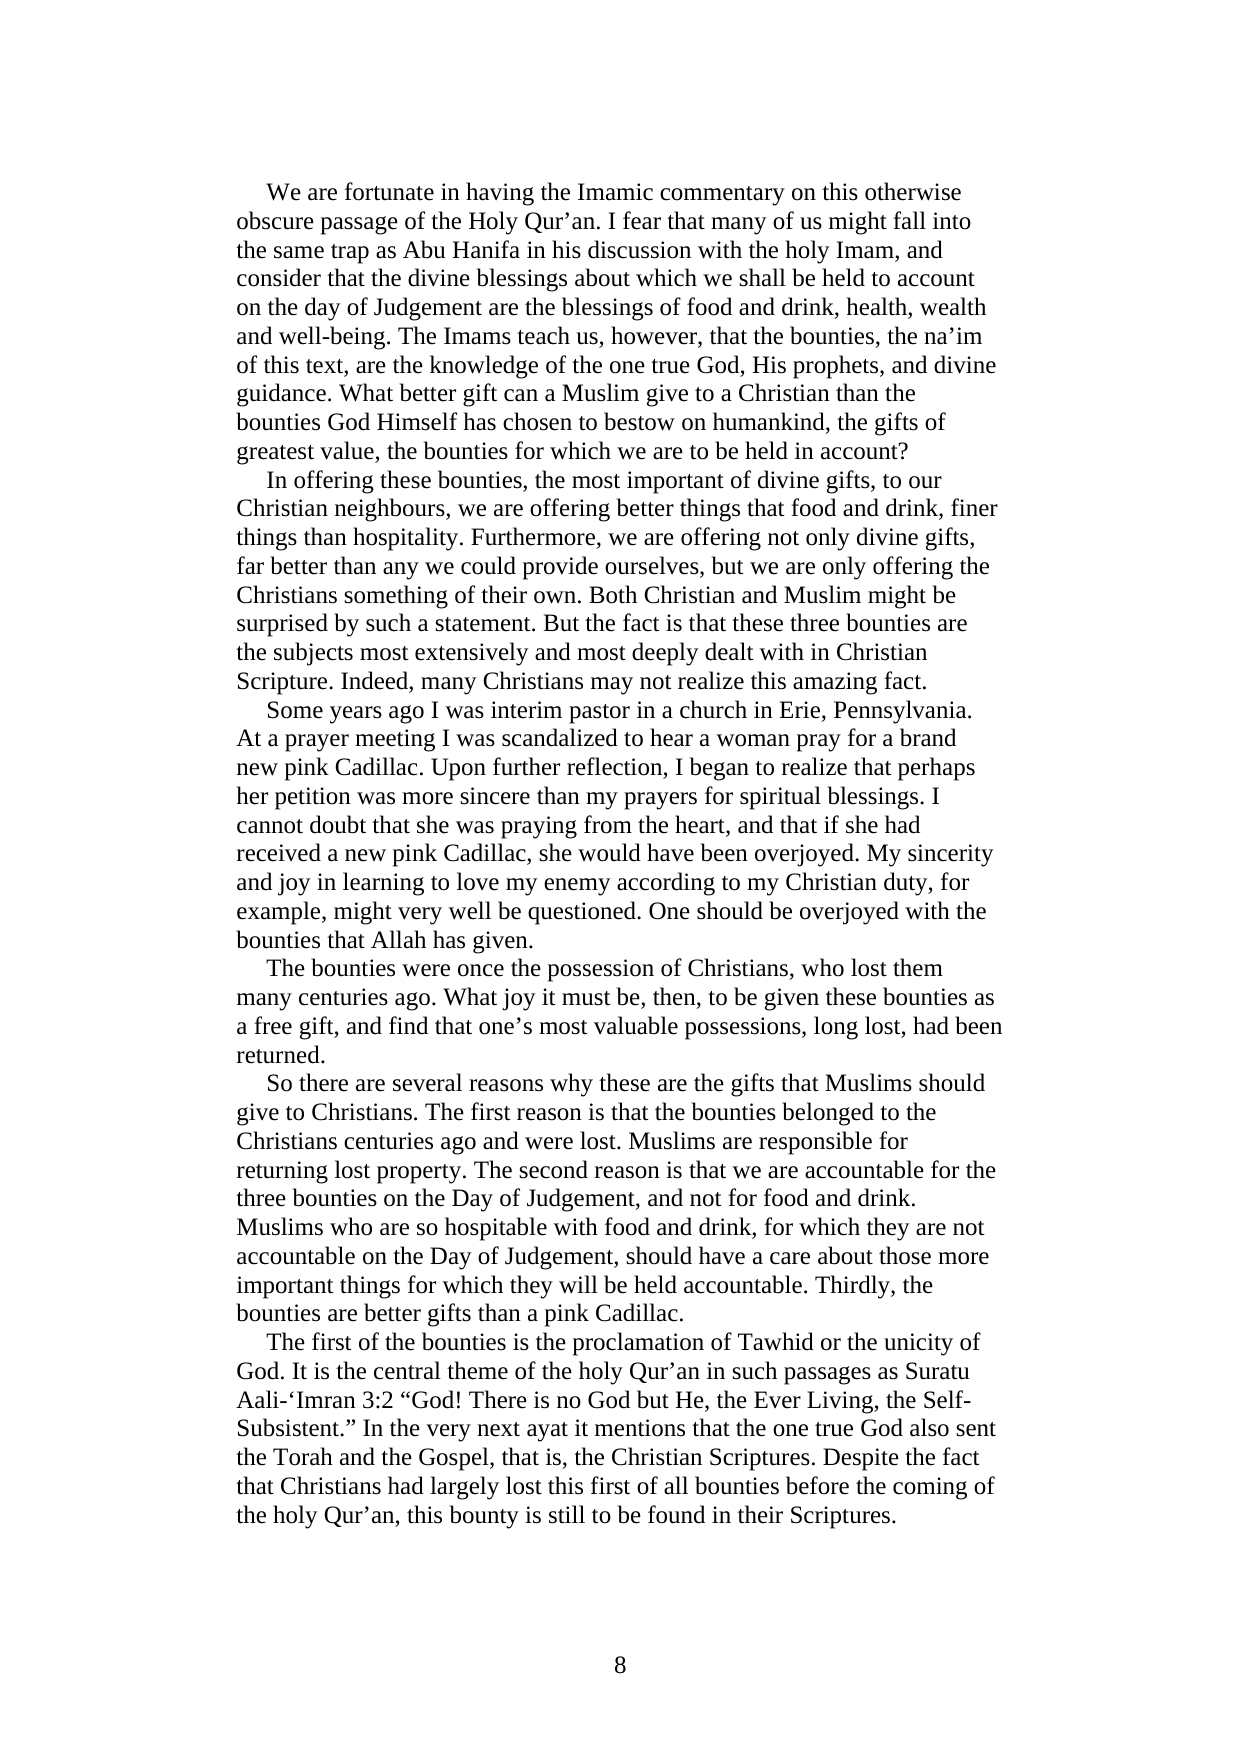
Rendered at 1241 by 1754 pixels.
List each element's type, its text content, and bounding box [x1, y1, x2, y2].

text So there are several reasons why these are the gifts that Muslims should give to Christians. The first reason is that the bounties belonged to the Christians centuries ago and were lost. Muslims are responsible for returning lost property. The second reason is that we are accountable for the three bounties on the Day of Judgement, and not for food and drink. Muslims who are so hospitable with food and drink, for which they are not accountable on the Day of Judgement, should have a care about those more important things for which they will be held accountable. Thirdly, the bounties are better gifts than a pink Cadillac. [236, 1068, 1004, 1327]
text We are fortunate in having the Imamic commentary on this otherwise obscure passage of the Holy Qur’an. I fear that many of us might fall into the same trap as Abu Hanifa in his discussion with the holy Imam, and consider that the divine blessings about which we shall be held to account on the day of Judgement are the blessings of food and drink, health, wealth and well-being. The Imams teach us, however, that the bounties, the na’im of this text, are the knowledge of the one true God, His prophets, and divine guidance. What better gift can a Muslim give to a Christian than the bounties God Himself has chosen to bestow on humankind, the gifts of greatest value, the bounties for which we are to be held in account? [236, 177, 1004, 465]
text Some years ago I was interim pastor in a church in Erie, Pennsylvania. At a prayer meeting I was scandalized to hear a woman pray for a brand new pink Cadillac. Upon further reflection, I began to realize that perhaps her petition was more sincere than my prayers for spiritual blessings. I cannot doubt that she was praying from the heart, and that if she had received a new pink Cadillac, she would have been overjoyed. My sincerity and joy in learning to love my enemy according to my Christian duty, for example, might very well be questioned. One should be overjoyed with the bounties that Allah has given. [236, 695, 1004, 953]
text The first of the bounties is the proclamation of Tawhid or the unicity of God. It is the central theme of the holy Qur’an in such passages as Suratu Aali-‘Imran 3:2 “God! There is no God but He, the Ever Living, the Self-Subsistent.” In the very next ayat it mentions that the one true God also sent the Torah and the Gospel, that is, the Christian Scriptures. Despite the fact that Christians had largely lost this first of all bounties before the coming of the holy Qur’an, this bounty is still to be found in their Scriptures. [236, 1327, 1004, 1528]
text In offering these bounties, the most important of divine gifts, to our Christian neighbours, we are offering better things that food and drink, finer things than hospitality. Furthermore, we are offering not only divine gifts, far better than any we could provide ourselves, but we are only offering the Christians something of their own. Both Christian and Muslim might be surprised by such a statement. But the fact is that these three bounties are the subjects most extensively and most deeply dealt with in Christian Scripture. Indeed, many Christians may not realize this amazing fact. [236, 465, 1004, 695]
text The bounties were once the possession of Christians, who lost them many centuries ago. What joy it must be, then, to be given these bounties as a free gift, and find that one’s most valuable possessions, long lost, had been returned. [236, 953, 1004, 1068]
